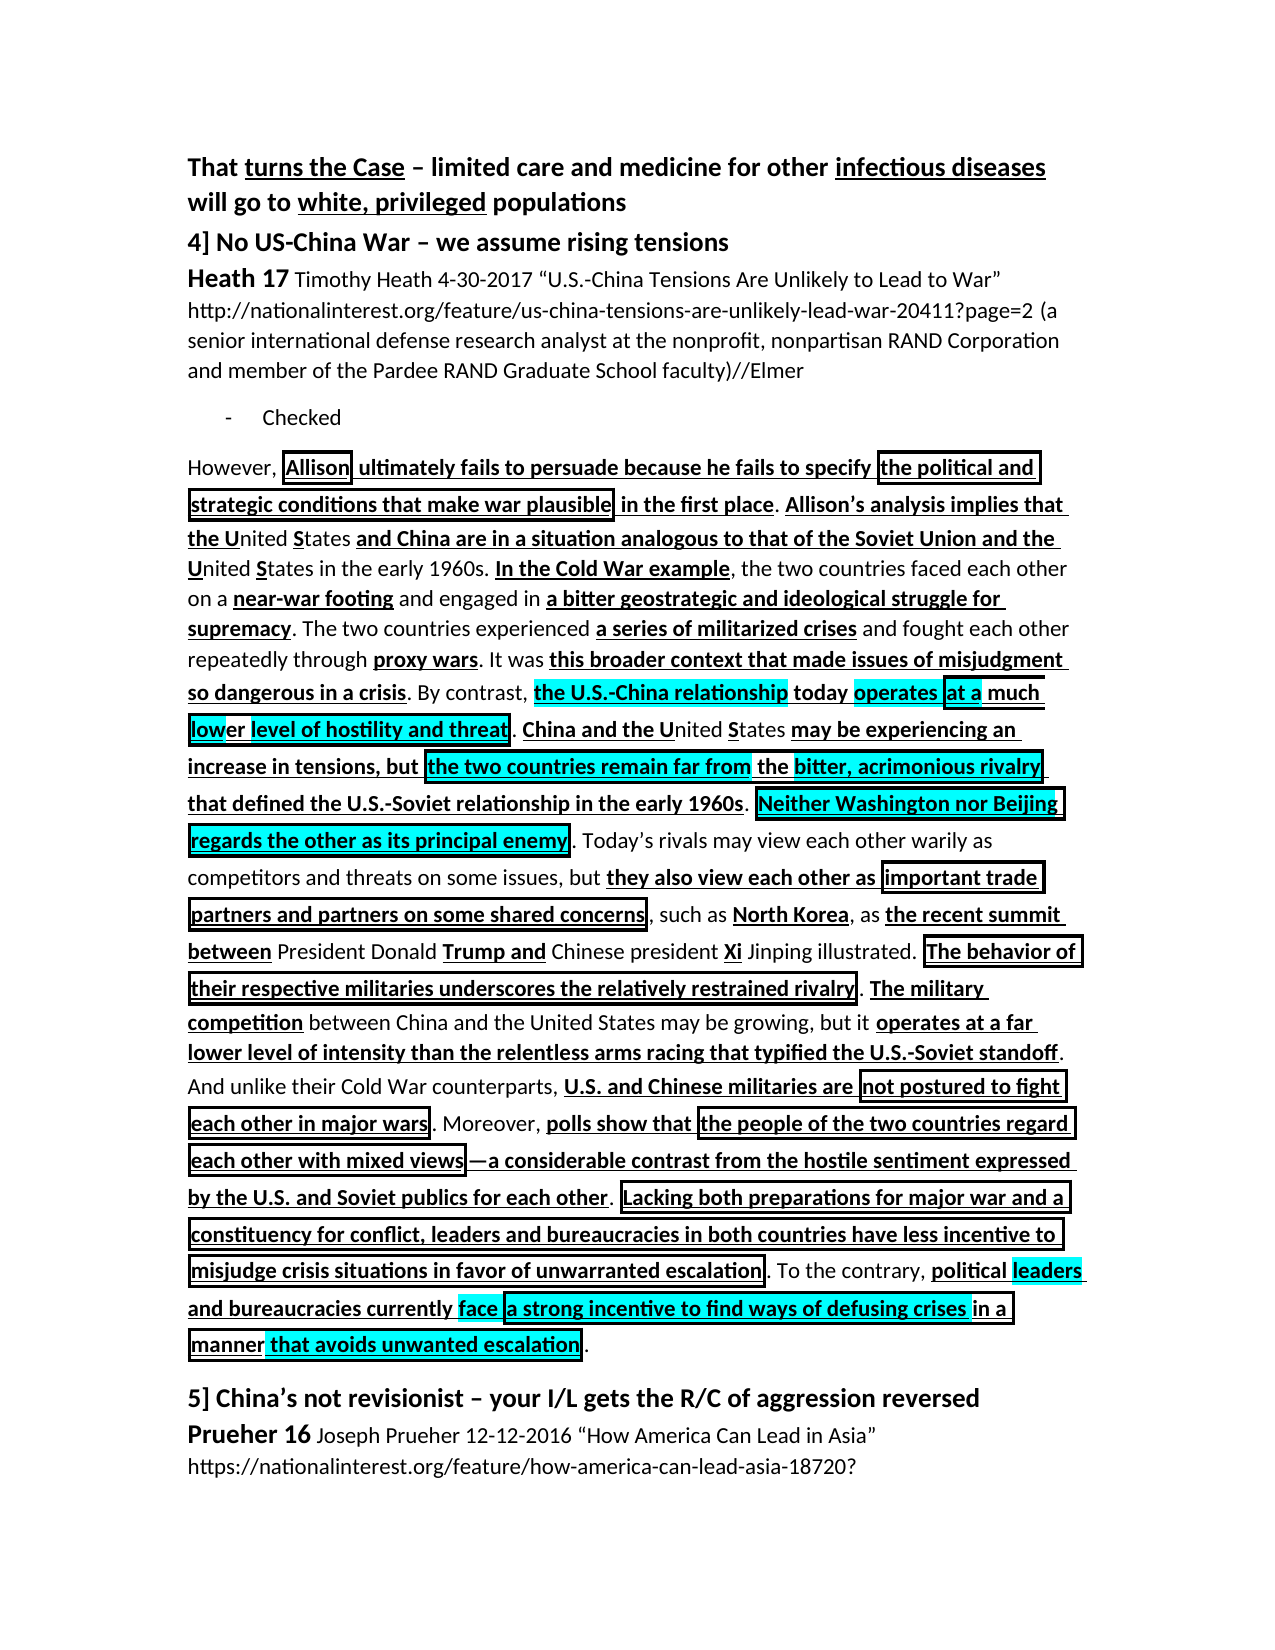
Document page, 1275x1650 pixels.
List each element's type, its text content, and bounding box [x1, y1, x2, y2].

subtitle 4] No US-China War – we assume rising tensions [187, 225, 1087, 258]
text Heath 17 Timothy Heath 4-30-2017 “U.S.-China Tensions Are Unlikely to Lead to War” http://nationalinterest.org/feature/us-china-tensions-are-unlikely-lead-war-20411?page=2 (a senior international defense research analyst at the nonprofit, nonpartisan RAND Corporation and member of the Pardee RAND Graduate School faculty)//Elmer [187, 261, 1087, 385]
subtitle That turns the Case – limited care and medicine for other infectious diseases will go to white, privileged populations [187, 150, 1087, 219]
list Checked [225, 403, 1087, 432]
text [187, 1417, 1087, 1480]
subtitle 5] China’s not revisionist – your I/L gets the R/C of aggression reversed [187, 1381, 1087, 1414]
text However, Allison ultimately fails to persuade because he fails to specify the political and strategic conditions that make war plausible in the first place. Allison’s analysis implies that the United States and China are in a situation analogous to that of the Soviet Union and the United States in the early 1960s. In the Cold War example, the two countries faced each other on a near-war footing and engaged in a bitter geostrategic and ideological struggle for supremacy. The two countries experienced a series of militarized crises and fought each other repeatedly through proxy wars. It was this broader context that made issues of misjudgment so dangerous in a crisis. By contrast, the U.S.-China relationship today operates at a much lower level of hostility and threat. China and the United States may be experiencing an increase in tensions, but the two countries remain far from the bitter, acrimonious rivalry that defined the U.S.-Soviet relationship in the early 1960s. Neither Washington nor Beijing regards the other as its principal enemy. Today’s rivals may view each other warily as competitors and threats on some issues, but they also view each other as important trade partners and partners on some shared concerns, such as North Korea, as the recent summit between President Donald Trump and Chinese president Xi Jinping illustrated. The behavior of their respective militaries underscores the relatively restrained rivalry. The military competition between China and the United States may be growing, but it operates at a far lower level of intensity than the relentless arms racing that typified the U.S.-Soviet standoff. And unlike their Cold War counterparts, U.S. and Chinese militaries are not postured to fight each other in major wars. Moreover, polls show that the people of the two countries regard each other with mixed views—a considerable contrast from the hostile sentiment expressed by the U.S. and Soviet publics for each other. Lacking both preparations for major war and a constituency for conflict, leaders and bureaucracies in both countries have less incentive to misjudge crisis situations in favor of unwarranted escalation. To the contrary, political leaders and bureaucracies currently face a strong incentive to find ways of defusing crises in a manner that avoids unwanted escalation. [187, 450, 1087, 1362]
